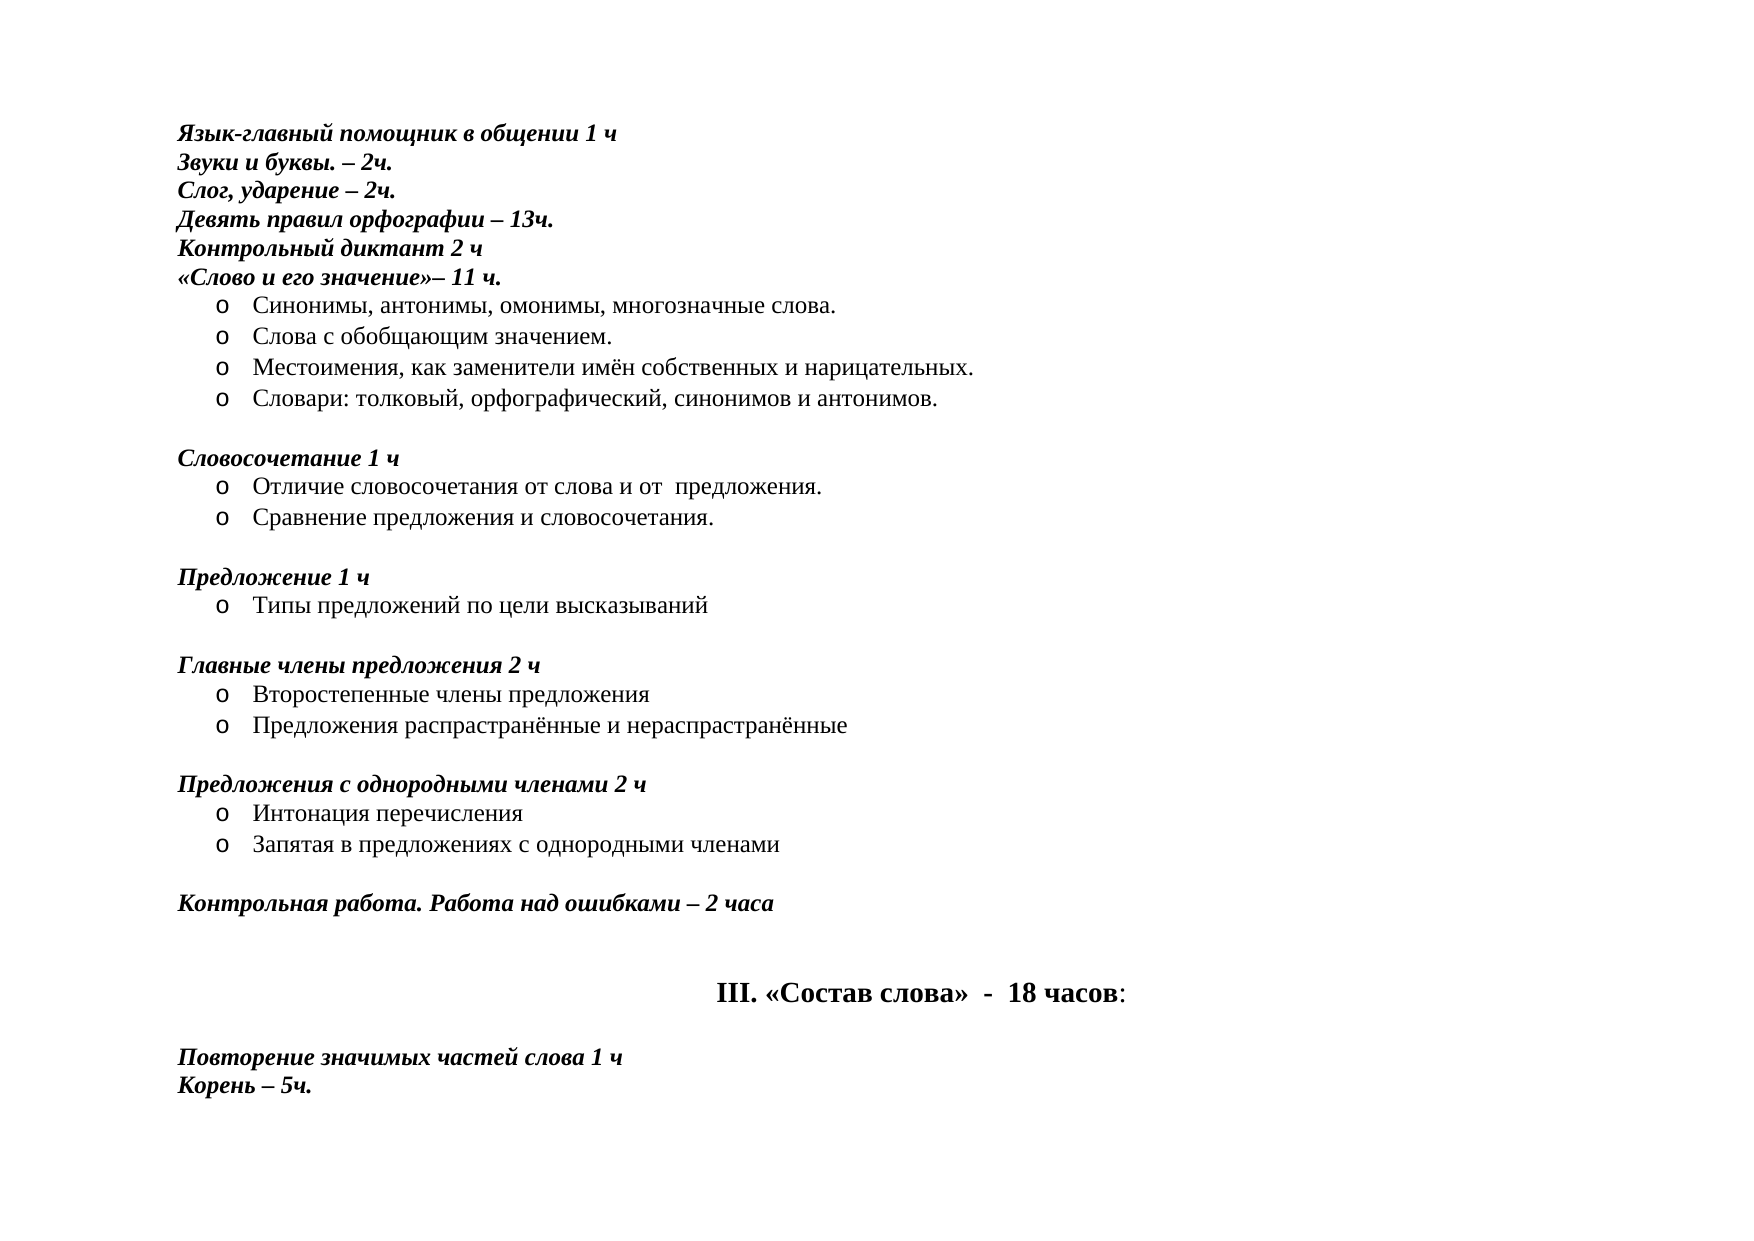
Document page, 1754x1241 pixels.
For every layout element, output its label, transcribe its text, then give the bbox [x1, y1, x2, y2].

text Слог, ударение – 2ч. [177, 176, 1665, 204]
text Корень – 5ч. [177, 1071, 1665, 1099]
text Повторение значимых частей слова 1 ч [177, 1042, 1665, 1071]
text Предложения с однородными членами 2 ч [177, 769, 1665, 798]
list Местоимения, как заменители имён собственных и нарицательных. [215, 352, 1665, 383]
list Синонимы, антонимы, омонимы, многозначные слова. [215, 291, 1665, 321]
text «Слово и его значение»– 11 ч. [177, 262, 1665, 291]
text Контрольный диктант 2 ч [177, 233, 1665, 262]
list Интонация перечисления [215, 798, 1665, 829]
list Сравнение предложения и словосочетания. [215, 502, 1665, 533]
text Предложение 1 ч [177, 562, 1665, 591]
list Второстепенные члены предложения [215, 679, 1665, 710]
list Слова с обобщающим значением. [215, 321, 1665, 352]
text Звуки и буквы. – 2ч. [177, 147, 1665, 176]
text Девять правил орфографии – 13ч. [177, 204, 1665, 233]
text Язык-главный помощник в общении 1 ч [177, 118, 1665, 147]
text Контрольная работа. Работа над ошибками – 2 часа [177, 888, 1665, 917]
text Главные члены предложения 2 ч [177, 650, 1665, 679]
text Словосочетание 1 ч [177, 443, 1665, 471]
text III. «Состав слова» - 18 часов: [177, 975, 1665, 1008]
list Предложения распрастранённые и нераспрастранённые [215, 710, 1665, 741]
list Отличие словосочетания от слова и от предложения. [215, 471, 1665, 502]
list Запятая в предложениях с однородными членами [215, 829, 1665, 860]
list Словари: толковый, орфографический, синонимов и антонимов. [215, 383, 1665, 414]
list Типы предложений по цели высказываний [215, 591, 1665, 621]
